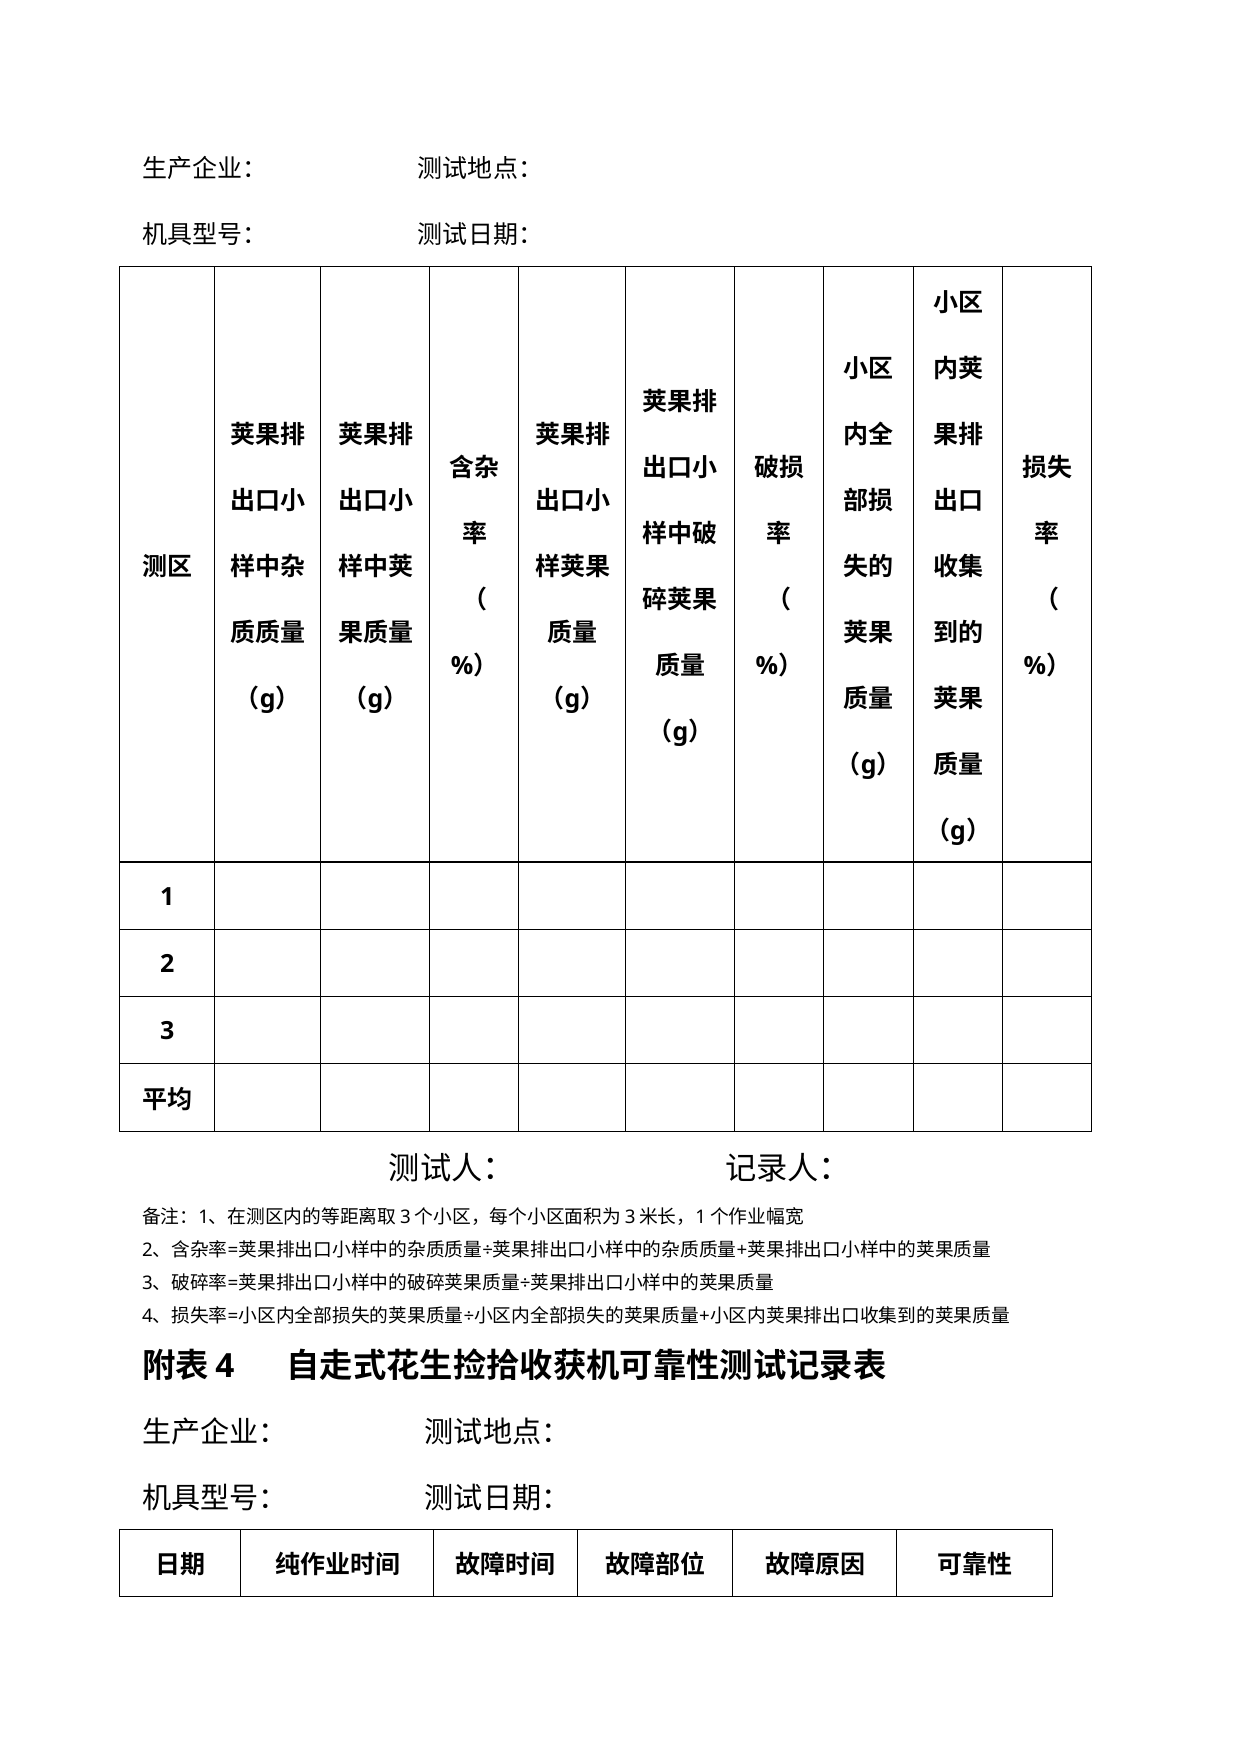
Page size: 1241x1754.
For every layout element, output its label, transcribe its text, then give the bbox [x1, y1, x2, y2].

table_header 故障时间（min） [434, 1530, 577, 1596]
table_header 小区内荚果排出口收集到的荚果质量（g） [914, 267, 1002, 861]
table_header 故障原因 [733, 1530, 896, 1596]
table_header 纯作业时间（min） [241, 1530, 433, 1596]
table_header 可靠性（%） [897, 1530, 1052, 1596]
text 备注：1、在测区内的等距离取3个小区，每个小区面积为3米长，1个作业幅宽 [142, 1198, 1098, 1231]
table_cell [735, 863, 823, 928]
table_cell [824, 997, 913, 1063]
text 生产企业： 测试地点： [142, 134, 1098, 200]
table_cell [1003, 1064, 1091, 1131]
text 3、破碎率=荚果排出口小样中的破碎荚果质量÷荚果排出口小样中的荚果质量 [142, 1264, 1098, 1297]
table_cell [215, 1064, 320, 1131]
table_cell [430, 997, 518, 1063]
table_cell [914, 997, 1002, 1063]
table_cell [215, 997, 320, 1063]
table_header 荚果排出口小样中荚果质量（g） [321, 267, 429, 861]
table_cell [321, 930, 429, 996]
table_header 荚果排出口小样中破碎荚果质量（g） [626, 267, 734, 861]
table_header 测区 [120, 267, 214, 861]
text 2、含杂率=荚果排出口小样中的杂质质量÷荚果排出口小样中的杂质质量+荚果排出口小样中的荚果质量 [142, 1231, 1098, 1264]
table_cell 平均 [120, 1064, 214, 1131]
table_cell [1003, 863, 1091, 928]
table_cell [215, 930, 320, 996]
text 生产企业： 测试地点： [142, 1396, 1098, 1462]
table_cell [626, 1064, 734, 1131]
table_cell [735, 997, 823, 1063]
table_cell [430, 863, 518, 928]
table_cell [430, 1064, 518, 1131]
table_header 小区内全部损失的荚果质量（g） [824, 267, 913, 861]
table_cell [626, 863, 734, 928]
table_cell 1 [120, 863, 214, 928]
text 4、损失率=小区内全部损失的荚果质量÷小区内全部损失的荚果质量+小区内荚果排出口收集到的荚果质量 [142, 1297, 1098, 1330]
table_cell [735, 930, 823, 996]
table_cell [215, 863, 320, 928]
table_cell [824, 930, 913, 996]
table_header 破损率（%） [735, 267, 823, 861]
text 机具型号： 测试日期： [142, 1462, 1098, 1528]
table_header 日期 [120, 1530, 240, 1596]
table_cell [1003, 997, 1091, 1063]
table_cell [321, 863, 429, 928]
table_cell [914, 863, 1002, 928]
table_cell [519, 997, 625, 1063]
text 机具型号： 测试日期： [142, 200, 1098, 266]
table_cell [914, 930, 1002, 996]
table_header 含杂率（%） [430, 267, 518, 861]
table_cell [1003, 930, 1091, 996]
table_cell [321, 997, 429, 1063]
text 测试人： 记录人： [142, 1132, 1098, 1198]
table_cell [321, 1064, 429, 1131]
table_header 损失率（%） [1003, 267, 1091, 861]
table_header 荚果排出口小样荚果质量（g） [519, 267, 625, 861]
table_cell [735, 1064, 823, 1131]
table_cell [519, 863, 625, 928]
table_cell [519, 1064, 625, 1131]
table_header 荚果排出口小样中杂质质量（g） [215, 267, 320, 861]
text 附表4 自走式花生捡拾收获机可靠性测试记录表 [142, 1330, 1098, 1396]
table_cell [430, 930, 518, 996]
table_cell [914, 1064, 1002, 1131]
table_cell 3 [120, 997, 214, 1063]
table_cell [519, 930, 625, 996]
table_cell [824, 1064, 913, 1131]
table_cell [626, 930, 734, 996]
table_cell 2 [120, 930, 214, 996]
table_header 故障部位 [578, 1530, 732, 1596]
table_cell [824, 863, 913, 928]
table_cell [626, 997, 734, 1063]
